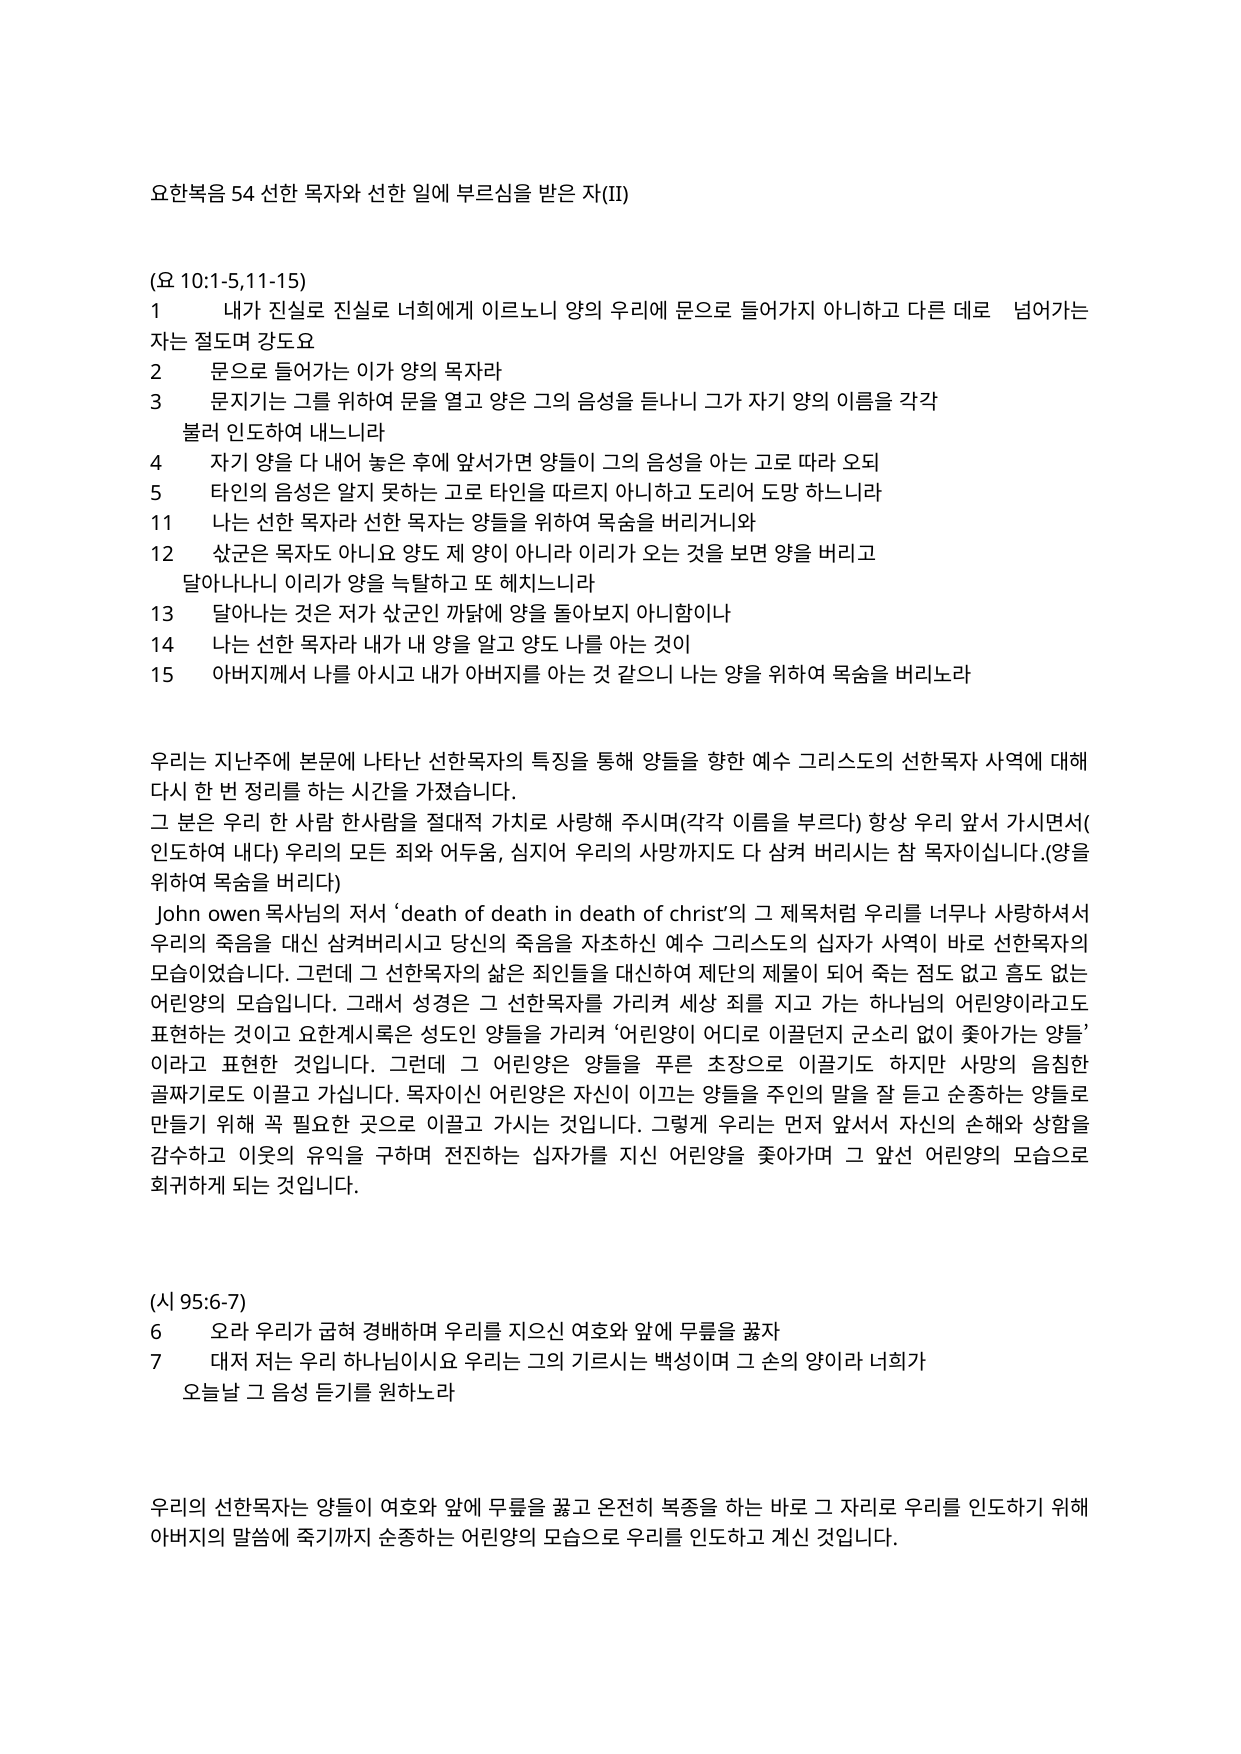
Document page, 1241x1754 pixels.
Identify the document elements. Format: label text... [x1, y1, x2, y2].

text (시95:6-7) [150, 1285, 1090, 1315]
text 6 오라 우리가 굽혀 경배하며 우리를 지으신 여호와 앞에 무릎을 꿇자 [150, 1315, 1090, 1346]
text 1 내가 진실로 진실로 너희에게 이르노니 양의 우리에 문으로 들어가지 아니하고 다른 데로 넘어가는 자는 절도며 강도요 [150, 295, 1090, 355]
text 4 자기 양을 다 내어 놓은 후에 앞서가면 양들이 그의 음성을 아는 고로 따라 오되 [150, 446, 1090, 476]
text 11 나는 선한 목자라 선한 목자는 양들을 위하여 목숨을 버리거니와 [150, 507, 1090, 537]
text 5 타인의 음성은 알지 못하는 고로 타인을 따르지 아니하고 도리어 도망 하느니라 [150, 476, 1090, 507]
text 7 대저 저는 우리 하나님이시요 우리는 그의 기르시는 백성이며 그 손의 양이라 너희가 [150, 1346, 1090, 1376]
text 요한복음54 선한 목자와 선한 일에 부르심을 받은 자(II) [150, 177, 1090, 207]
text 2 문으로 들어가는 이가 양의 목자라 [150, 355, 1090, 386]
text (요10:1-5,11-15) [150, 264, 1090, 295]
text 우리는 지난주에 본문에 나타난 선한목자의 특징을 통해 양들을 향한 예수 그리스도의 선한목자 사역에 대해 다시 한 번 정리를 하는 시간을 가졌습니다. [150, 745, 1090, 806]
text 달아나나니 이리가 양을 늑탈하고 또 헤치느니라 [150, 567, 1090, 597]
text 15 아버지께서 나를 아시고 내가 아버지를 아는 것 같으니 나는 양을 위하여 목숨을 버리노라 [150, 658, 1090, 688]
text 불러 인도하여 내느니라 [150, 416, 1090, 446]
text 3 문지기는 그를 위하여 문을 열고 양은 그의 음성을 듣나니 그가 자기 양의 이름을 각각 [150, 386, 1090, 416]
text 14 나는 선한 목자라 내가 내 양을 알고 양도 나를 아는 것이 [150, 628, 1090, 658]
text 우리의 선한목자는 양들이 여호와 앞에 무릎을 꿇고 온전히 복종을 하는 바로 그 자리로 우리를 인도하기 위해 아버지의 말씀에 죽기까지 순종하는 어린양의 모습으로 우리를 인도하고 계신 것입니다. [150, 1491, 1090, 1552]
text John owen목사님의 저서 ‘death of death in death of christ’의 그 제목처럼 우리를 너무나 사랑하셔서 우리의 죽음을 대신 삼켜버리시고 당신의 죽음을 자초하신 예수 그리스도의 십자가 사역이 바로 선한목자의 모습이었습니다. 그런데 그 선한목자의 삶은 죄인들을 대신하여 제단의 제물이 되어 죽는 점도 없고 흠도 없는 어린양의 모습입니다. 그래서 성경은 그 선한목자를 가리켜 세상 죄를 지고 가는 하나님의 어린양이라고도 표현하는 것이고 요한계시록은 성도인 양들을 가리켜 ‘어린양이 어디로 이끌던지 군소리 없이 좇아가는 양들’이라고 표현한 것입니다. 그런데 그 어린양은 양들을 푸른 초장으로 이끌기도 하지만 사망의 음침한 골짜기로도 이끌고 가십니다. 목자이신 어린양은 자신이 이끄는 양들을 주인의 말을 잘 듣고 순종하는 양들로 만들기 위해 꼭 필요한 곳으로 이끌고 가시는 것입니다. 그렇게 우리는 먼저 앞서서 자신의 손해와 상함을 감수하고 이웃의 유익을 구하며 전진하는 십자가를 지신 어린양을 좇아가며 그 앞선 어린양의 모습으로 회귀하게 되는 것입니다. [150, 897, 1090, 1199]
text 13 달아나는 것은 저가 삯군인 까닭에 양을 돌아보지 아니함이나 [150, 597, 1090, 628]
text 오늘날 그 음성 듣기를 원하노라 [150, 1376, 1090, 1406]
text 12 삯군은 목자도 아니요 양도 제 양이 아니라 이리가 오는 것을 보면 양을 버리고 [150, 537, 1090, 567]
text 그 분은 우리 한 사람 한사람을 절대적 가치로 사랑해 주시며(각각 이름을 부르다) 항상 우리 앞서 가시면서(인도하여 내다) 우리의 모든 죄와 어두움, 심지어 우리의 사망까지도 다 삼켜 버리시는 참 목자이십니다.(양을 위하여 목숨을 버리다) [150, 806, 1090, 897]
